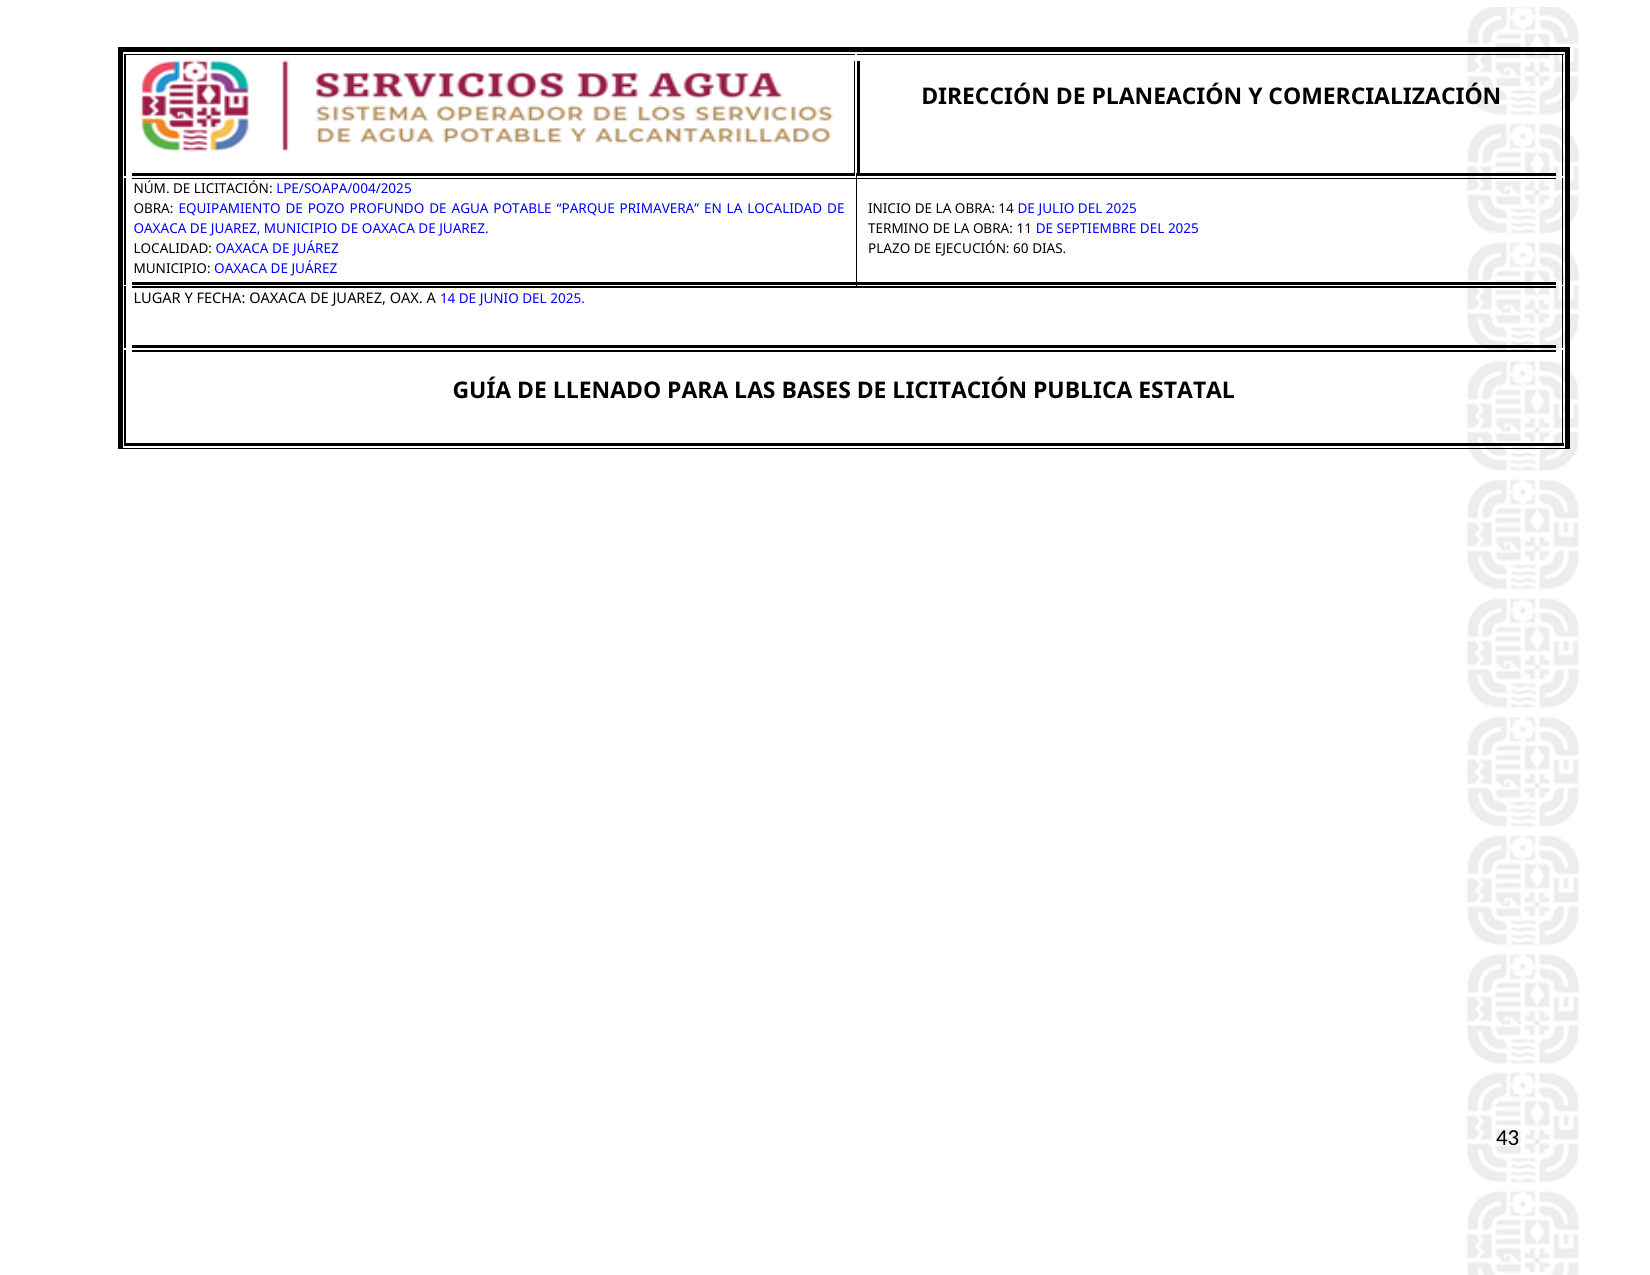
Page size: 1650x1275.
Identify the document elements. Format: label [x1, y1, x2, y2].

picture [137, 55, 840, 166]
picture [1452, 52, 1565, 448]
picture [1452, 7, 1582, 1275]
